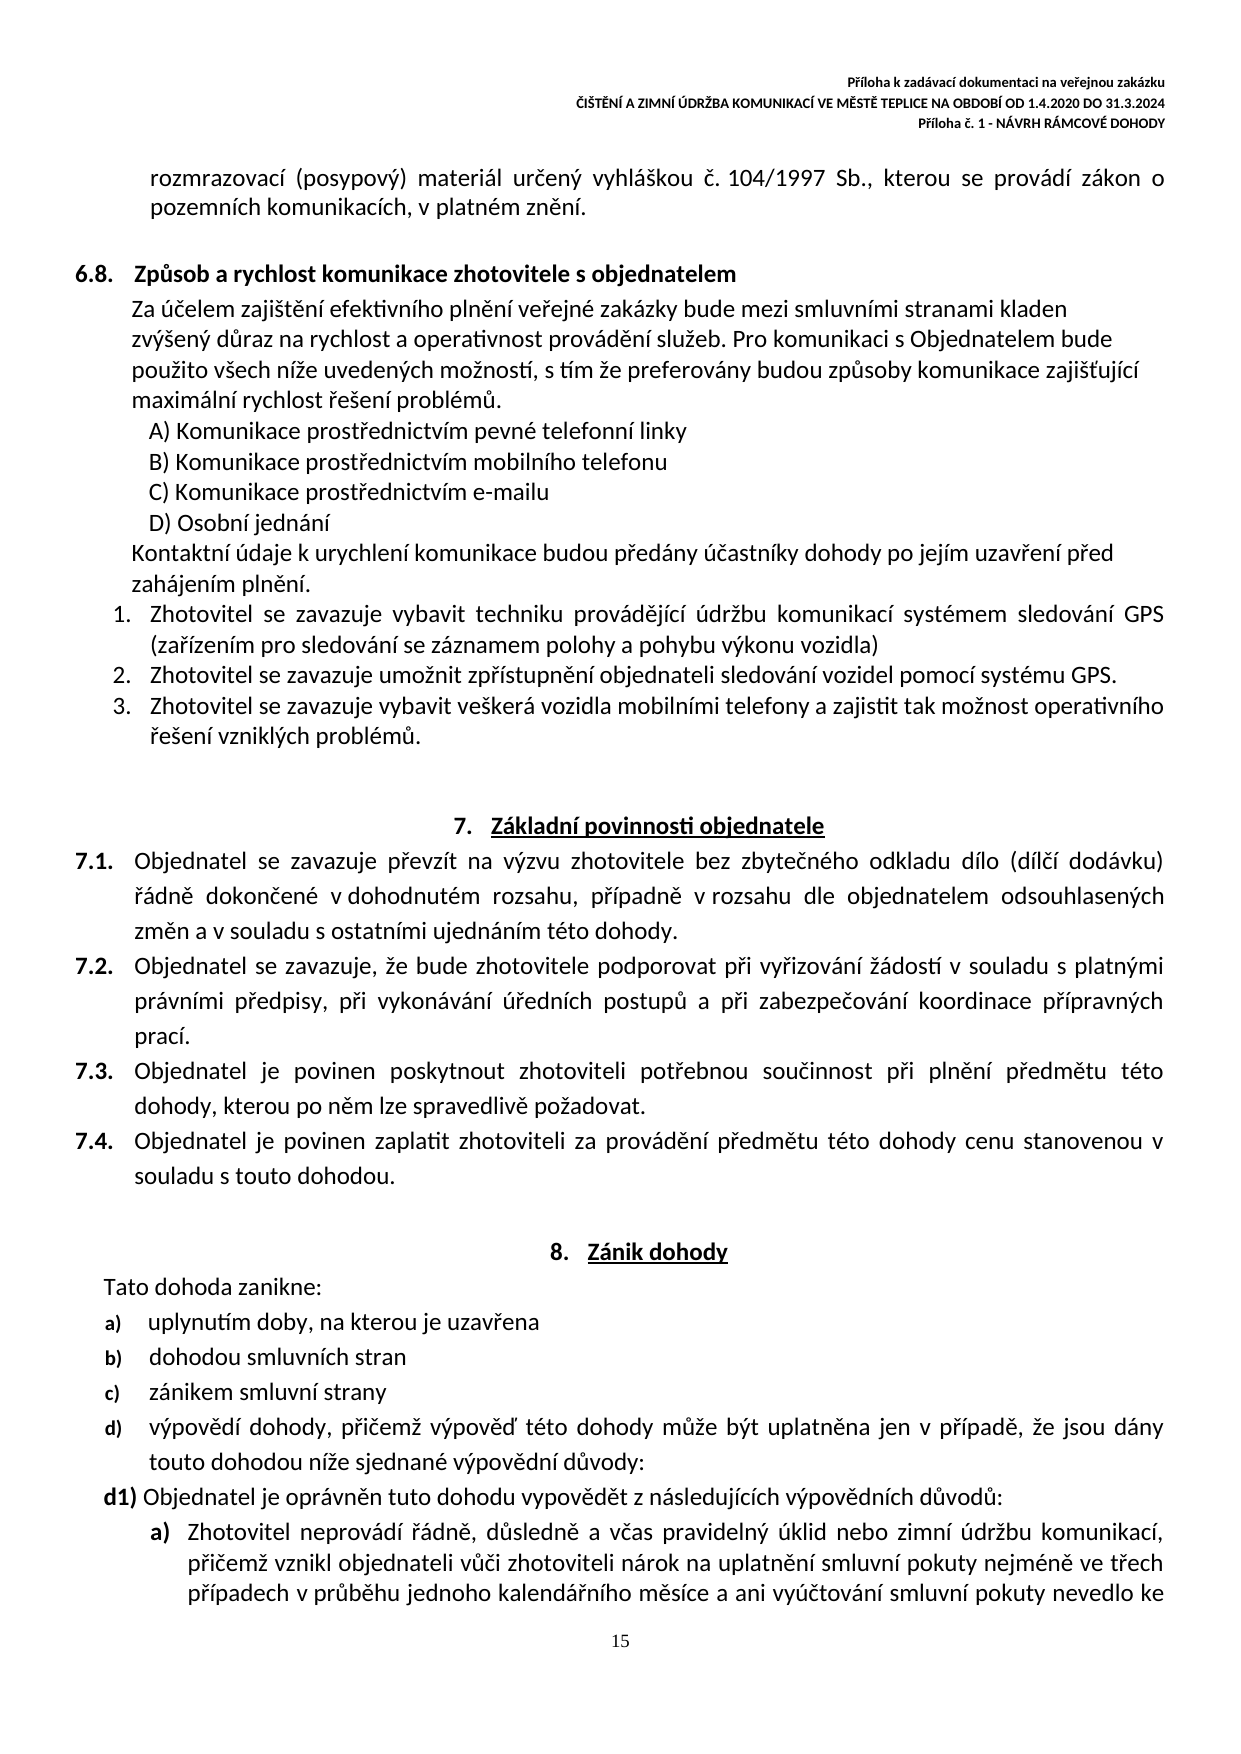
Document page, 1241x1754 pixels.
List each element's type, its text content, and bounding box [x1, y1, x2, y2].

list dohodou smluvních stran [104, 1341, 1165, 1372]
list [150, 1516, 1165, 1608]
list Způsob a rychlost komunikace zhotovitele s objednatelem [75, 258, 1165, 289]
list Základní povinnosti objednatele [112, 810, 1165, 841]
list Zhotovitel se zavazuje vybavit techniku provádějící údržbu komunikací systémem sledování GPS (zařízením pro sledování se záznamem polohy a pohybu výkonu vozidla) [112, 598, 1165, 659]
list uplynutím doby, na kterou je uzavřena [104, 1306, 1165, 1337]
text C) Komunikace prostřednictvím e-mailu [75, 476, 1165, 507]
list zánikem smluvní strany [104, 1376, 1165, 1407]
list Objednatel se zavazuje převzít na výzvu zhotovitele bez zbytečného odkladu dílo (dílčí dodávku) řádně dokončené v dohodnutém rozsahu, případně v rozsahu dle objednatelem odsouhlasených změn a v souladu s ostatními ujednáním této dohody. [75, 845, 1165, 946]
list Objednatel se zavazuje, že bude zhotovitele podporovat při vyřizování žádostí v souladu s platnými právními předpisy, při vykonávání úředních postupů a při zabezpečování koordinace přípravných prací. [75, 950, 1165, 1051]
text d1) Objednatel je oprávněn tuto dohodu vypovědět z následujících výpovědních důvodů: [75, 1481, 1165, 1512]
list Objednatel je povinen zaplatit zhotoviteli za provádění předmětu této dohody cenu stanovenou v souladu s touto dohodou. [75, 1125, 1165, 1191]
text Za účelem zajištění efektivního plnění veřejné zakázky bude mezi smluvními stranami kladen [75, 293, 1165, 324]
text A) Komunikace prostřednictvím pevné telefonní linky [75, 415, 1165, 446]
list Zhotovitel se zavazuje vybavit veškerá vozidla mobilními telefony a zajistit tak možnost operativního řešení vzniklých problémů. [112, 690, 1165, 751]
list výpovědí dohody, přičemž výpověď této dohody může být uplatněna jen v případě, že jsou dány touto dohodou níže sjednané výpovědní důvody: [104, 1411, 1165, 1477]
list Zhotovitel se zavazuje umožnit zpřístupnění objednateli sledování vozidel pomocí systému GPS. [112, 659, 1165, 690]
text B) Komunikace prostřednictvím mobilního telefonu [75, 446, 1165, 476]
text Kontaktní údaje k urychlení komunikace budou předány účastníky dohody po jejím uzavření před [75, 537, 1165, 568]
text zahájením plnění. [75, 568, 1165, 598]
list Objednatel je povinen poskytnout zhotoviteli potřebnou součinnost při plnění předmětu této dohody, kterou po něm lze spravedlivě požadovat. [75, 1055, 1165, 1121]
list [112, 164, 1165, 222]
text Tato dohoda zanikne: [75, 1271, 1165, 1302]
text zvýšený důraz na rychlost a operativnost provádění služeb. Pro komunikaci s Objednatelem bude [75, 324, 1165, 354]
text maximální rychlost řešení problémů. [75, 385, 1165, 415]
text D) Osobní jednání [75, 507, 1165, 537]
text použito všech níže uvedených možností, s tím že preferovány budou způsoby komunikace zajišťující [75, 354, 1165, 385]
list Zánik dohody [112, 1236, 1165, 1267]
